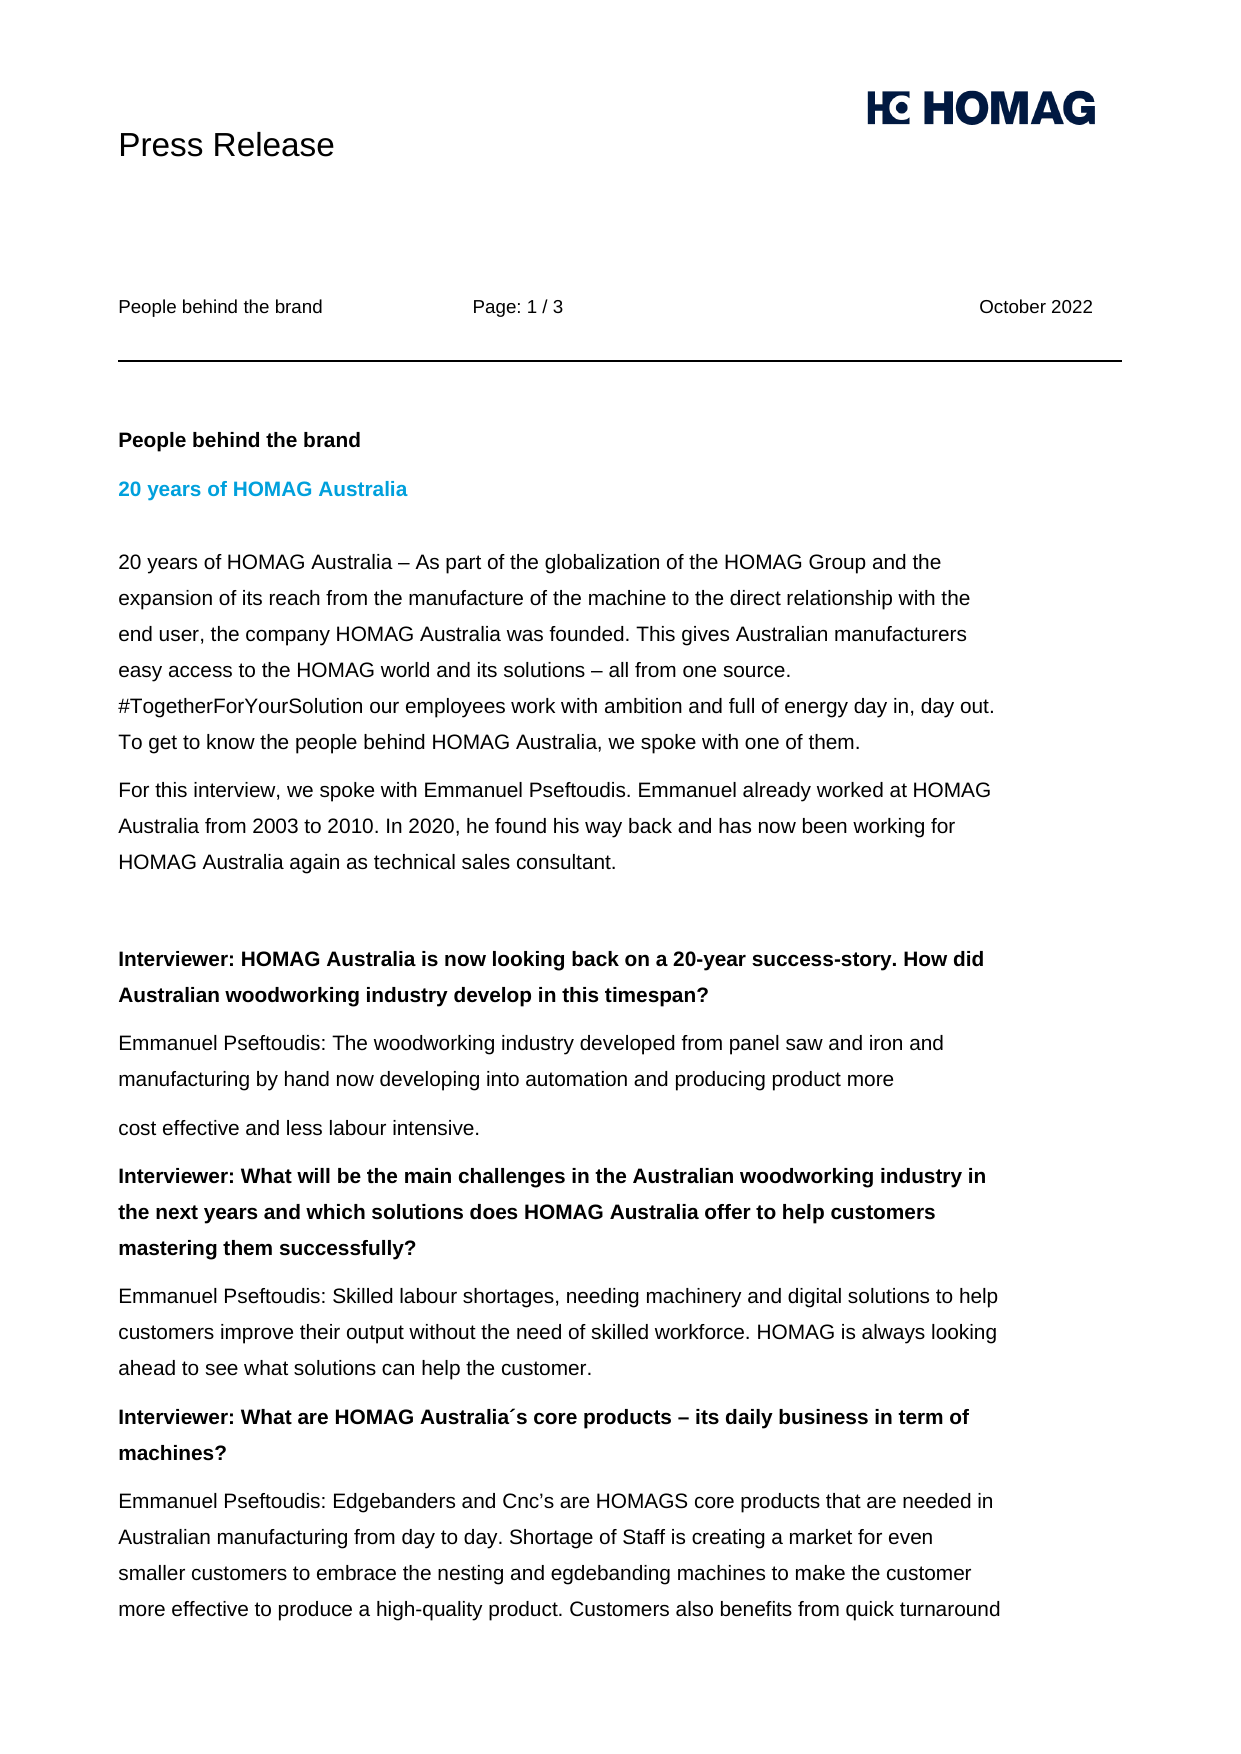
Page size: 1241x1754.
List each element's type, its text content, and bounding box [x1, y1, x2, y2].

text Emmanuel Pseftoudis: Skilled labour shortages, needing machinery and digital solutions to help customers improve their output without the need of skilled workforce. HOMAG is always looking ahead to see what solutions can help the customer. [118, 1284, 1004, 1380]
text Interviewer: What are HOMAG Australia´s core products – its daily business in term of machines? [118, 1404, 1004, 1464]
subtitle People behind the brand [118, 428, 1004, 452]
text Emmanuel Pseftoudis: The woodworking industry developed from panel saw and iron and manufacturing by hand now developing into automation and producing product more [118, 1031, 1004, 1091]
text For this interview, we spoke with Emmanuel Pseftoudis. Emmanuel already worked at HOMAG Australia from 2003 to 2010. In 2020, he found his way back and has now been working for HOMAG Australia again as technical sales consultant. [118, 778, 1004, 874]
text cost effective and less labour intensive. [118, 1116, 1004, 1139]
subtitle 20 years of HOMAG Australia [118, 476, 1004, 500]
text Interviewer: HOMAG Australia is now looking back on a 20-year success-story. How did Australian woodworking industry develop in this timespan? [118, 947, 1004, 1007]
text Interviewer: What will be the main challenges in the Australian woodworking industry in the next years and which solutions does HOMAG Australia offer to help customers mastering them successfully? [118, 1164, 1004, 1260]
picture [839, 59, 1123, 157]
text 20 years of HOMAG Australia – As part of the globalization of the HOMAG Group and the expansion of its reach from the manufacture of the machine to the direct relationship with the end user, the company HOMAG Australia was founded. This gives Australian manufacturers easy access to the HOMAG world and its solutions – all from one source. #TogetherForYourSolution our employees work with ambition and full of energy day in, day out. To get to know the people behind HOMAG Australia, we spoke with one of them. [118, 550, 1004, 753]
